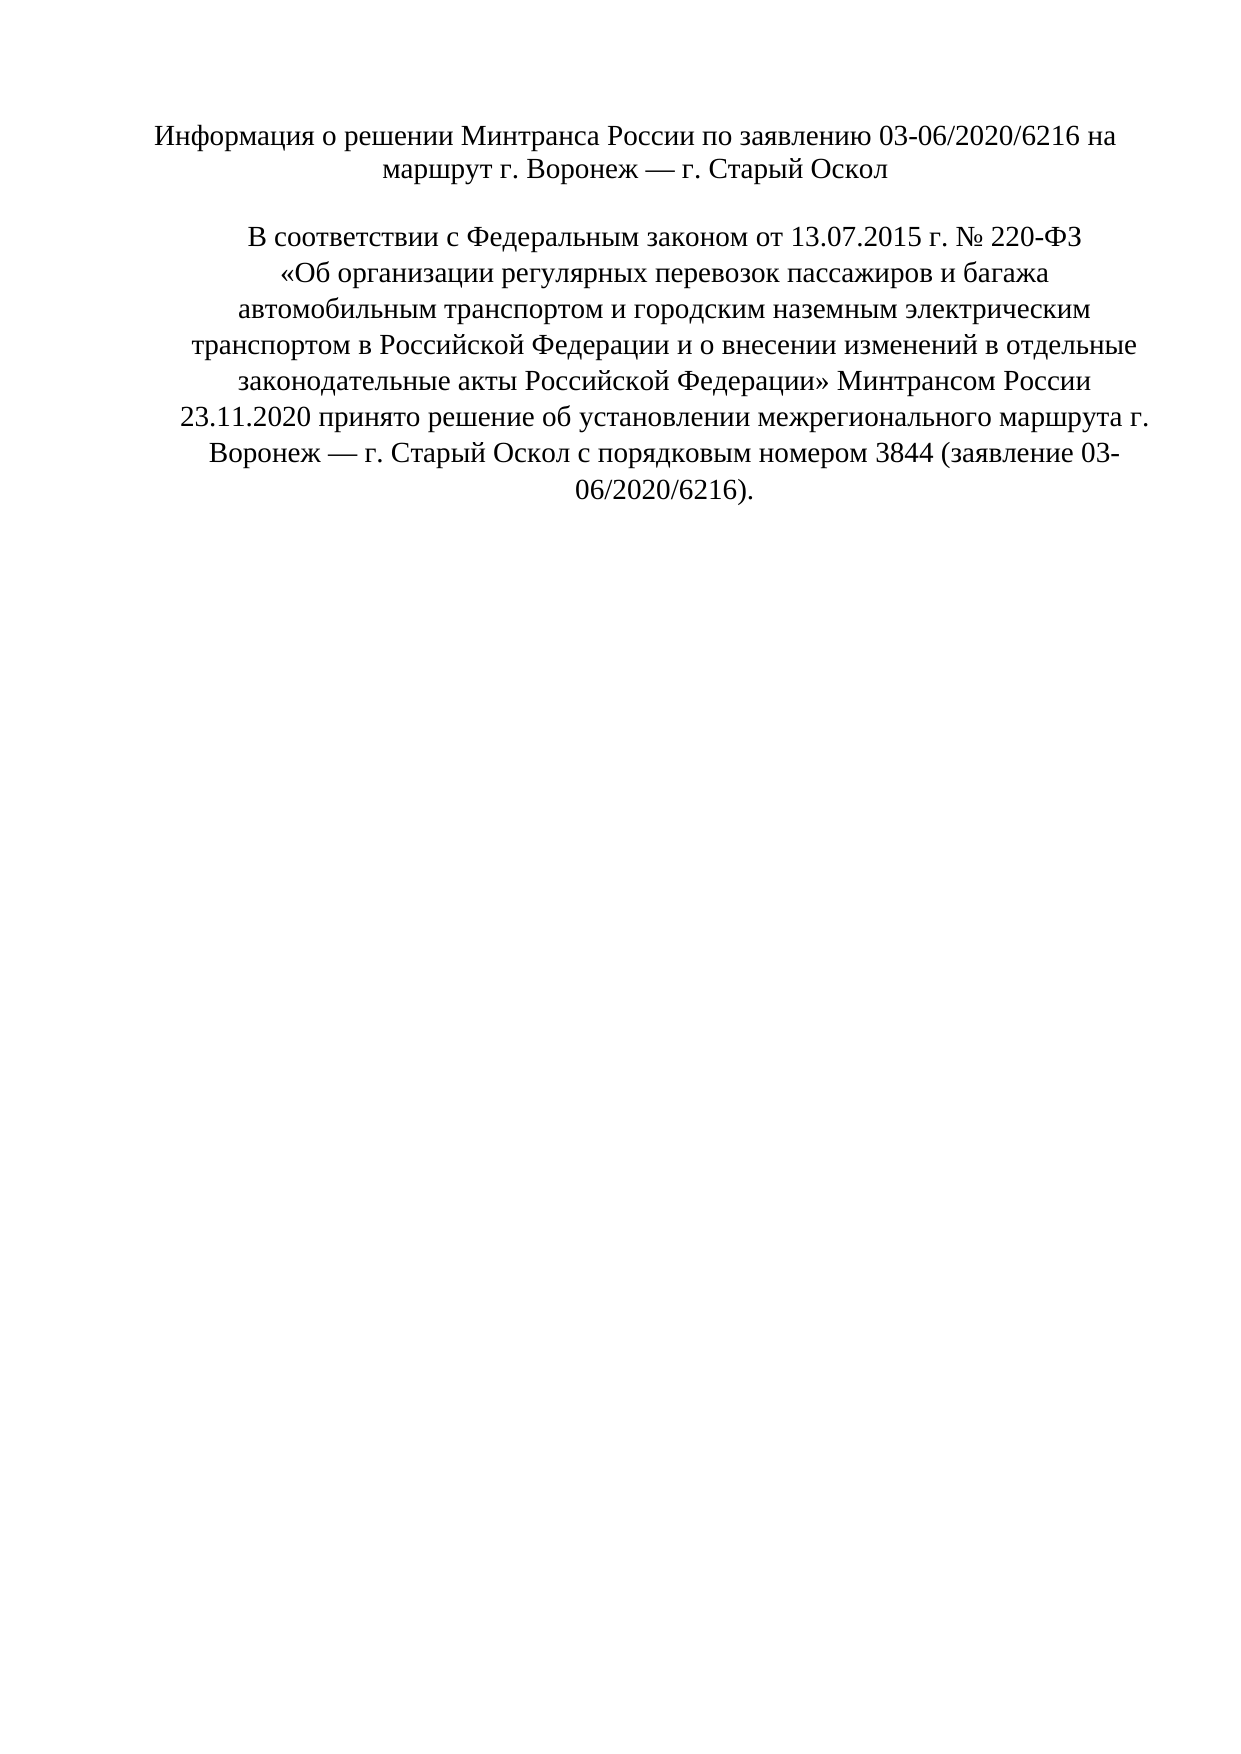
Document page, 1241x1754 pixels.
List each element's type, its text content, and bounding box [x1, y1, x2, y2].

text Информация о решении Минтранса России по заявлению 03-06/2020/6216 на маршрут г. Воронеж — г. Старый Оскол [118, 118, 1152, 185]
text В соответствии с Федеральным законом от 13.07.2015 г. № 220-ФЗ «Об организации регулярных перевозок пассажиров и багажа автомобильным транспортом и городским наземным электрическим транспортом в Российской Федерации и о внесении изменений в отдельные законодательные акты Российской Федерации» Минтрансом России 23.11.2020 принято решение об установлении межрегионального маршрута г. Воронеж — г. Старый Оскол с порядковым номером 3844 (заявление 03-06/2020/6216). [177, 219, 1152, 505]
